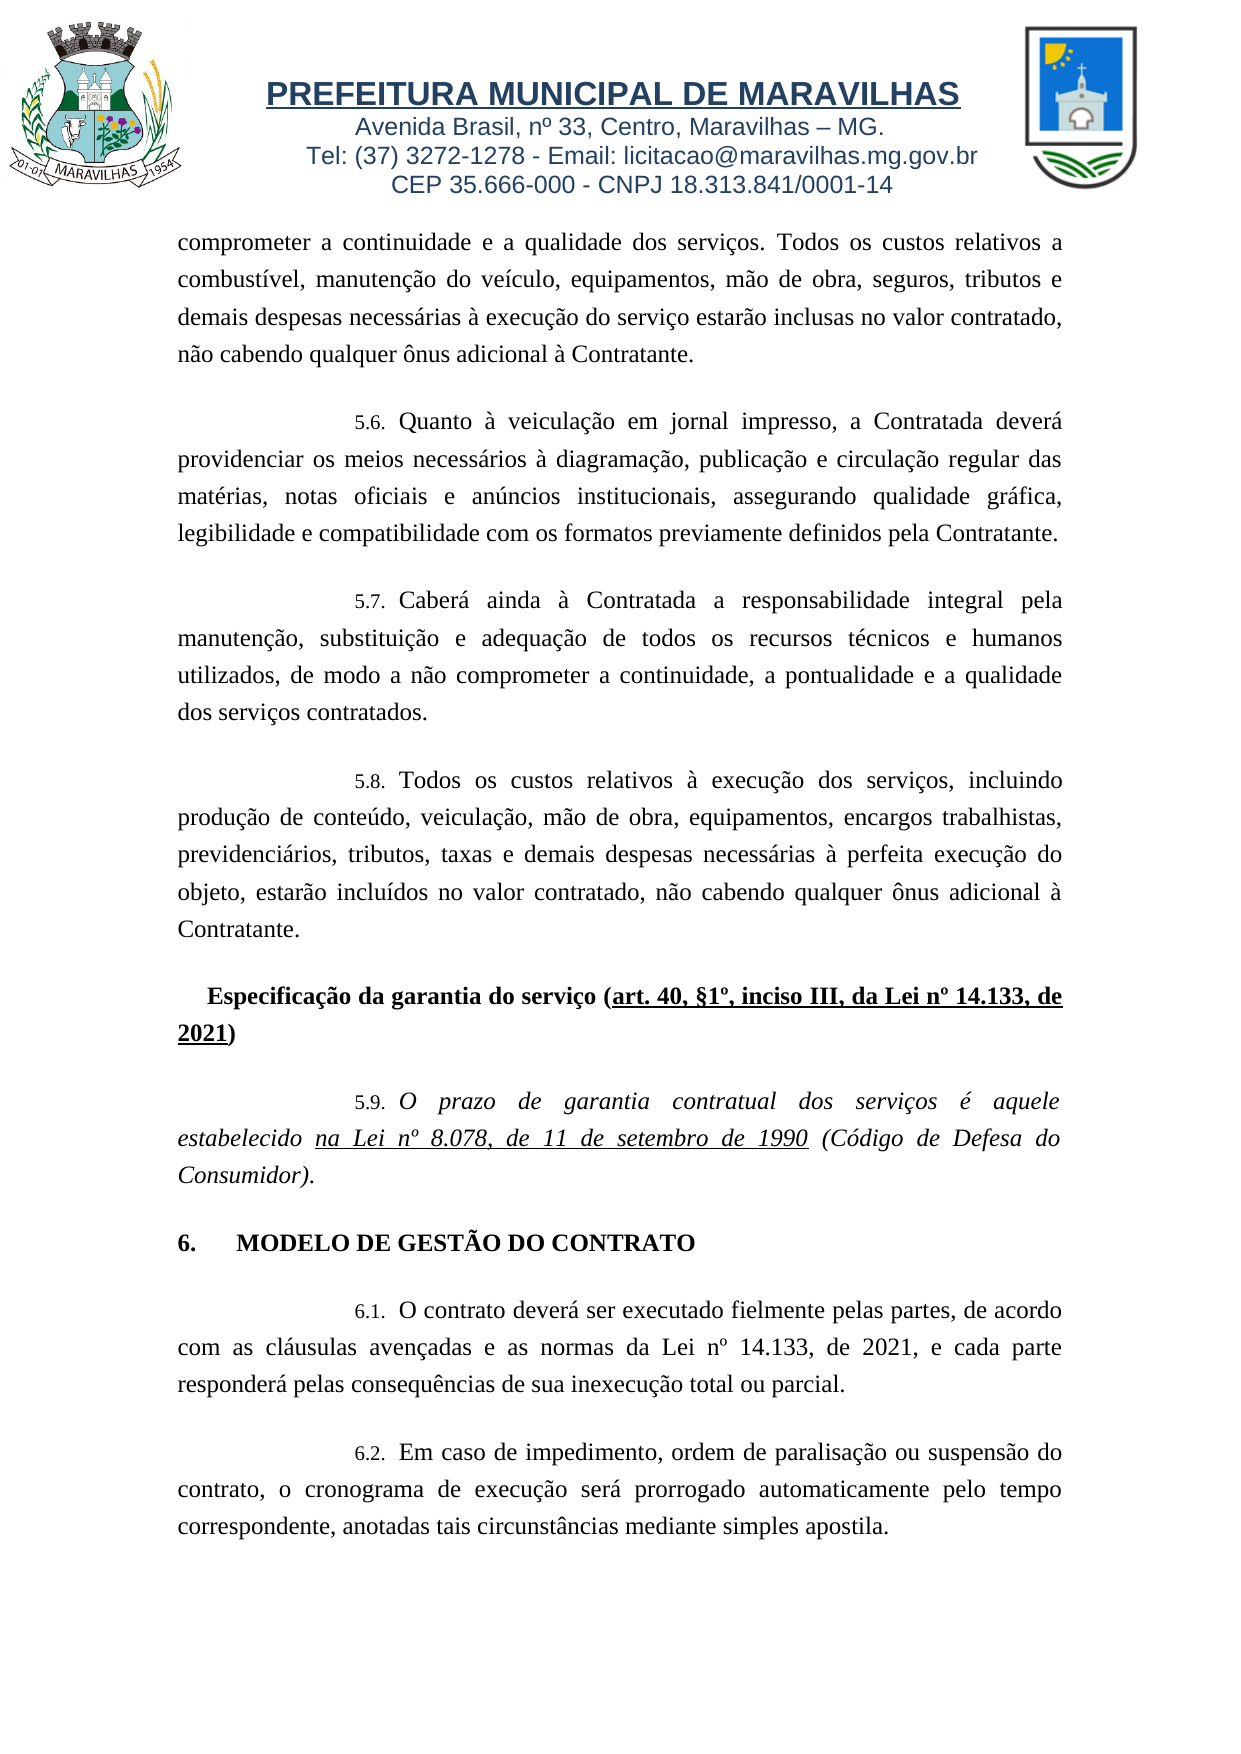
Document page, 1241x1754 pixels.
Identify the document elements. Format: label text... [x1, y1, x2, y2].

picture [3, 16, 186, 190]
list Quanto à veiculação em jornal impresso, a Contratada deverá providenciar os meios necessários à diagramação, publicação e circulação regular das matérias, notas oficiais e anúncios institucionais, assegurando qualidade gráfica, legibilidade e compatibilidade com os formatos previamente definidos pela Contratante. [177, 406, 1063, 547]
list Em caso de impedimento, ordem de paralisação ou suspensão do contrato, o cronograma de execução será prorrogado automaticamente pelo tempo correspondente, anotadas tais circunstâncias mediante simples apostila. [177, 1437, 1063, 1540]
list O prazo de garantia contratual dos serviços é aquele estabelecido na Lei nº 8.078, de 11 de setembro de 1990 (Código de Defesa do Consumidor). [177, 1086, 1063, 1189]
list MODELO DE GESTÃO DO CONTRATO [177, 1228, 1063, 1256]
list Todos os custos relativos à execução dos serviços, incluindo produção de conteúdo, veiculação, mão de obra, equipamentos, encargos trabalhistas, previdenciários, tributos, taxas e demais despesas necessárias à perfeita execução do objeto, estarão incluídos no valor contratado, não cabendo qualquer ônus adicional à Contratante. [177, 765, 1063, 943]
list O contrato deverá ser executado fielmente pelas partes, de acordo com as cláusulas avençadas e as normas da Lei nº 14.133, de 2021, e cada parte responderá pelas consequências de sua inexecução total ou parcial. [177, 1295, 1063, 1398]
text Especificação da garantia do serviço (art. 40, §1º, inciso III, da Lei nº 14.133, de 2021) [177, 981, 1063, 1047]
list Caberá ainda à Contratada a responsabilidade integral pela manutenção, substituição e adequação de todos os recursos técnicos e humanos utilizados, de modo a não comprometer a continuidade, a pontualidade e a qualidade dos serviços contratados. [177, 586, 1063, 726]
picture [1012, 17, 1151, 199]
